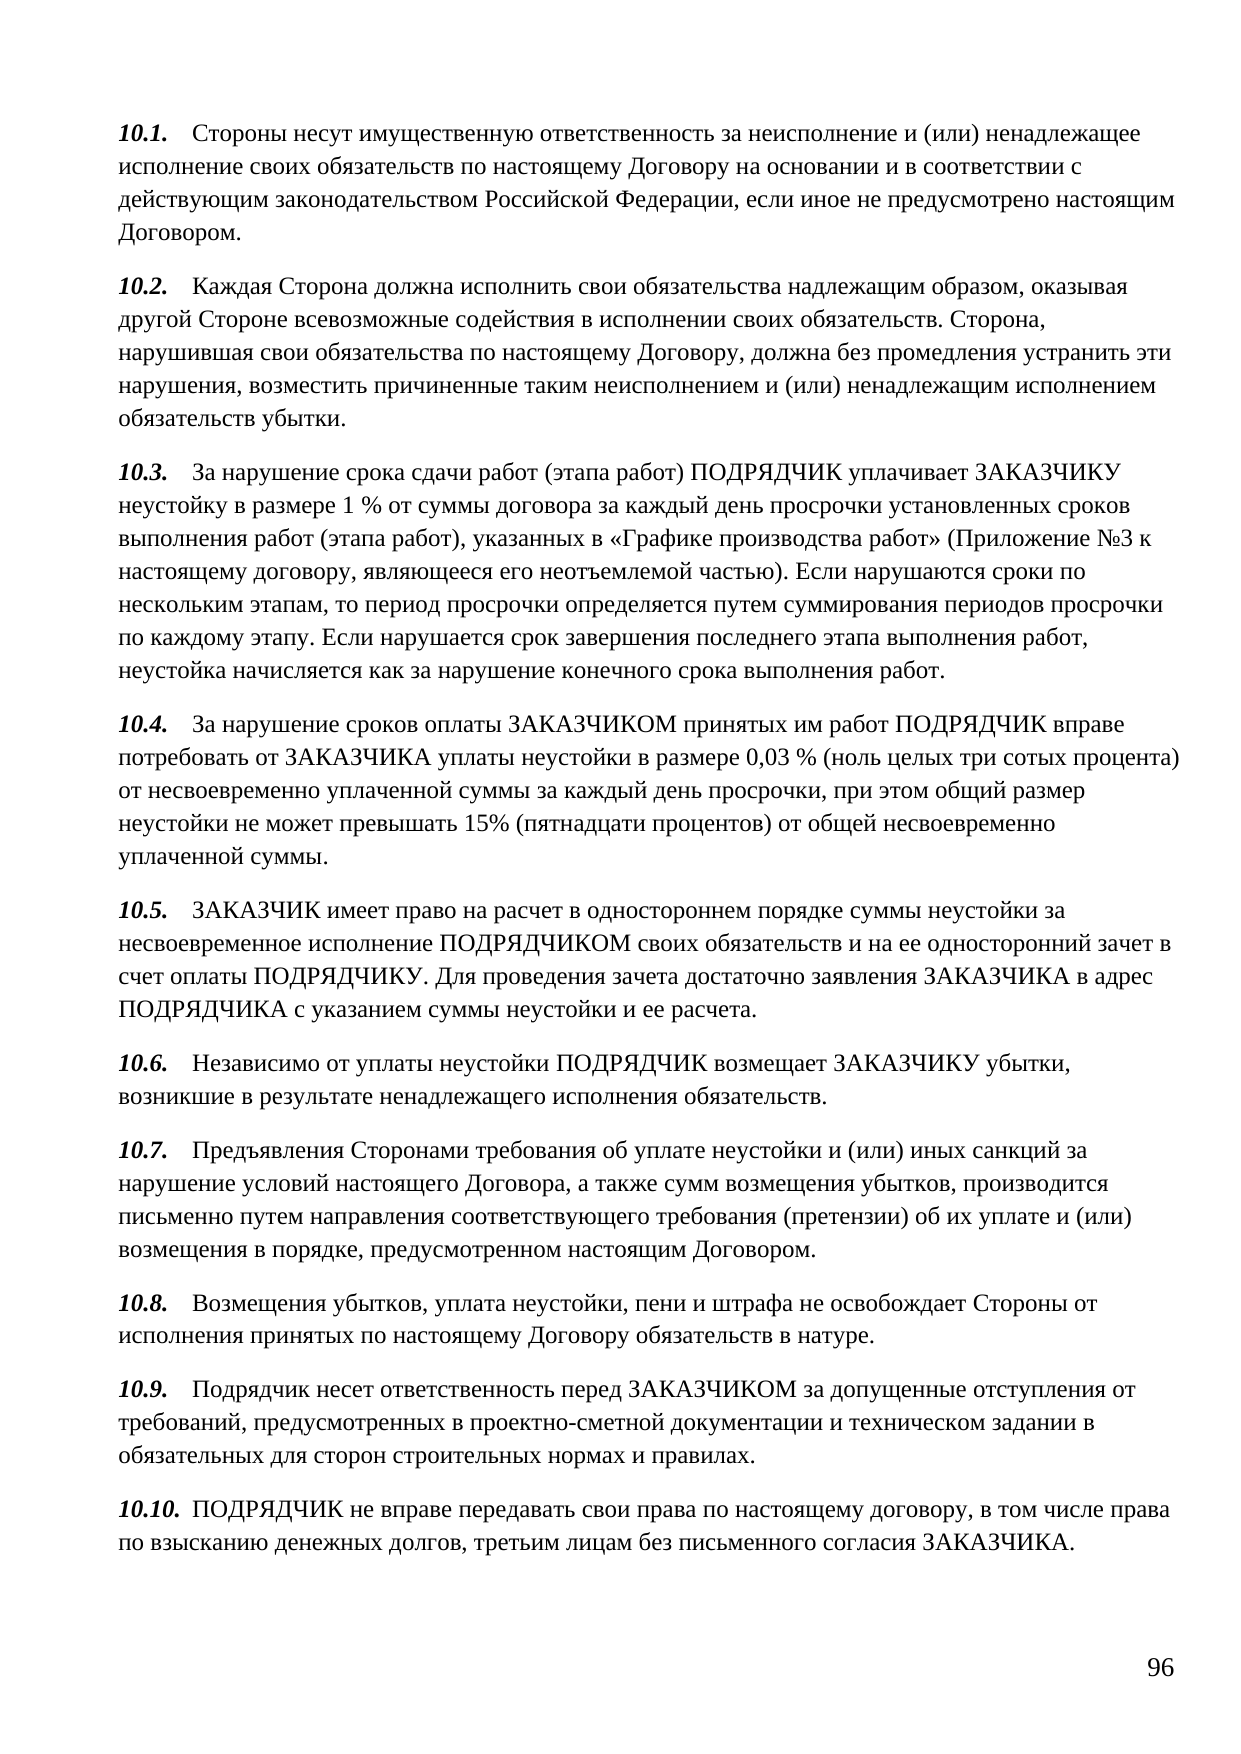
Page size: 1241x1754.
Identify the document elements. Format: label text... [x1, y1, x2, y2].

list За нарушение срока сдачи работ (этапа работ) ПОДРЯДЧИК уплачивает ЗАКАЗЧИКУ неустойку в размере 1 % от суммы договора за каждый день просрочки установленных сроков выполнения работ (этапа работ), указанных в «Графике производства работ» (Приложение №3 к настоящему договору, являющееся его неотъемлемой частью). Если нарушаются сроки по нескольким этапам, то период просрочки определяется путем суммирования периодов просрочки по каждому этапу. Если нарушается срок завершения последнего этапа выполнения работ, неустойка начисляется как за нарушение конечного срока выполнения работ. [118, 457, 1181, 684]
list Подрядчик несет ответственность перед ЗАКАЗЧИКОМ за допущенные отступления от требований, предусмотренных в проектно-сметной документации и техническом задании в обязательных для сторон строительных нормах и правилах. [118, 1374, 1181, 1469]
list За нарушение сроков оплаты ЗАКАЗЧИКОМ принятых им работ ПОДРЯДЧИК вправе потребовать от ЗАКАЗЧИКА уплаты неустойки в размере 0,03 % (ноль целых три сотых процента) от несвоевременно уплаченной суммы за каждый день просрочки, при этом общий размер неустойки не может превышать 15% (пятнадцати процентов) от общей несвоевременно уплаченной суммы. [118, 709, 1181, 870]
list Возмещения убытков, уплата неустойки, пени и штрафа не освобождает Стороны от исполнения принятых по настоящему Договору обязательств в натуре. [118, 1288, 1181, 1349]
list Предъявления Сторонами требования об уплате неустойки и (или) иных санкций за нарушение условий настоящего Договора, а также сумм возмещения убытков, производится письменно путем направления соответствующего требования (претензии) об их уплате и (или) возмещения в порядке, предусмотренном настоящим Договором. [118, 1135, 1181, 1262]
list ПОДРЯДЧИК не вправе передавать свои права по настоящему договору, в том числе права по взысканию денежных долгов, третьим лицам без письменного согласия ЗАКАЗЧИКА. [118, 1494, 1181, 1556]
list Стороны несут имущественную ответственность за неисполнение и (или) ненадлежащее исполнение своих обязательств по настоящему Договору на основании и в соответствии с действующим законодательством Российской Федерации, если иное не предусмотрено настоящим Договором. [118, 118, 1181, 246]
list Каждая Сторона должна исполнить свои обязательства надлежащим образом, оказывая другой Стороне всевозможные содействия в исполнении своих обязательств. Сторона, нарушившая свои обязательства по настоящему Договору, должна без промедления устранить эти нарушения, возместить причиненные таким неисполнением и (или) ненадлежащим исполнением обязательств убытки. [118, 271, 1181, 432]
list Независимо от уплаты неустойки ПОДРЯДЧИК возмещает ЗАКАЗЧИКУ убытки, возникшие в результате ненадлежащего исполнения обязательств. [118, 1048, 1181, 1109]
list ЗАКАЗЧИК имеет право на расчет в одностороннем порядке суммы неустойки за несвоевременное исполнение ПОДРЯДЧИКОМ своих обязательств и на ее односторонний зачет в счет оплаты ПОДРЯДЧИКУ. Для проведения зачета достаточно заявления ЗАКАЗЧИКА в адрес ПОДРЯДЧИКА с указанием суммы неустойки и ее расчета. [118, 895, 1181, 1023]
